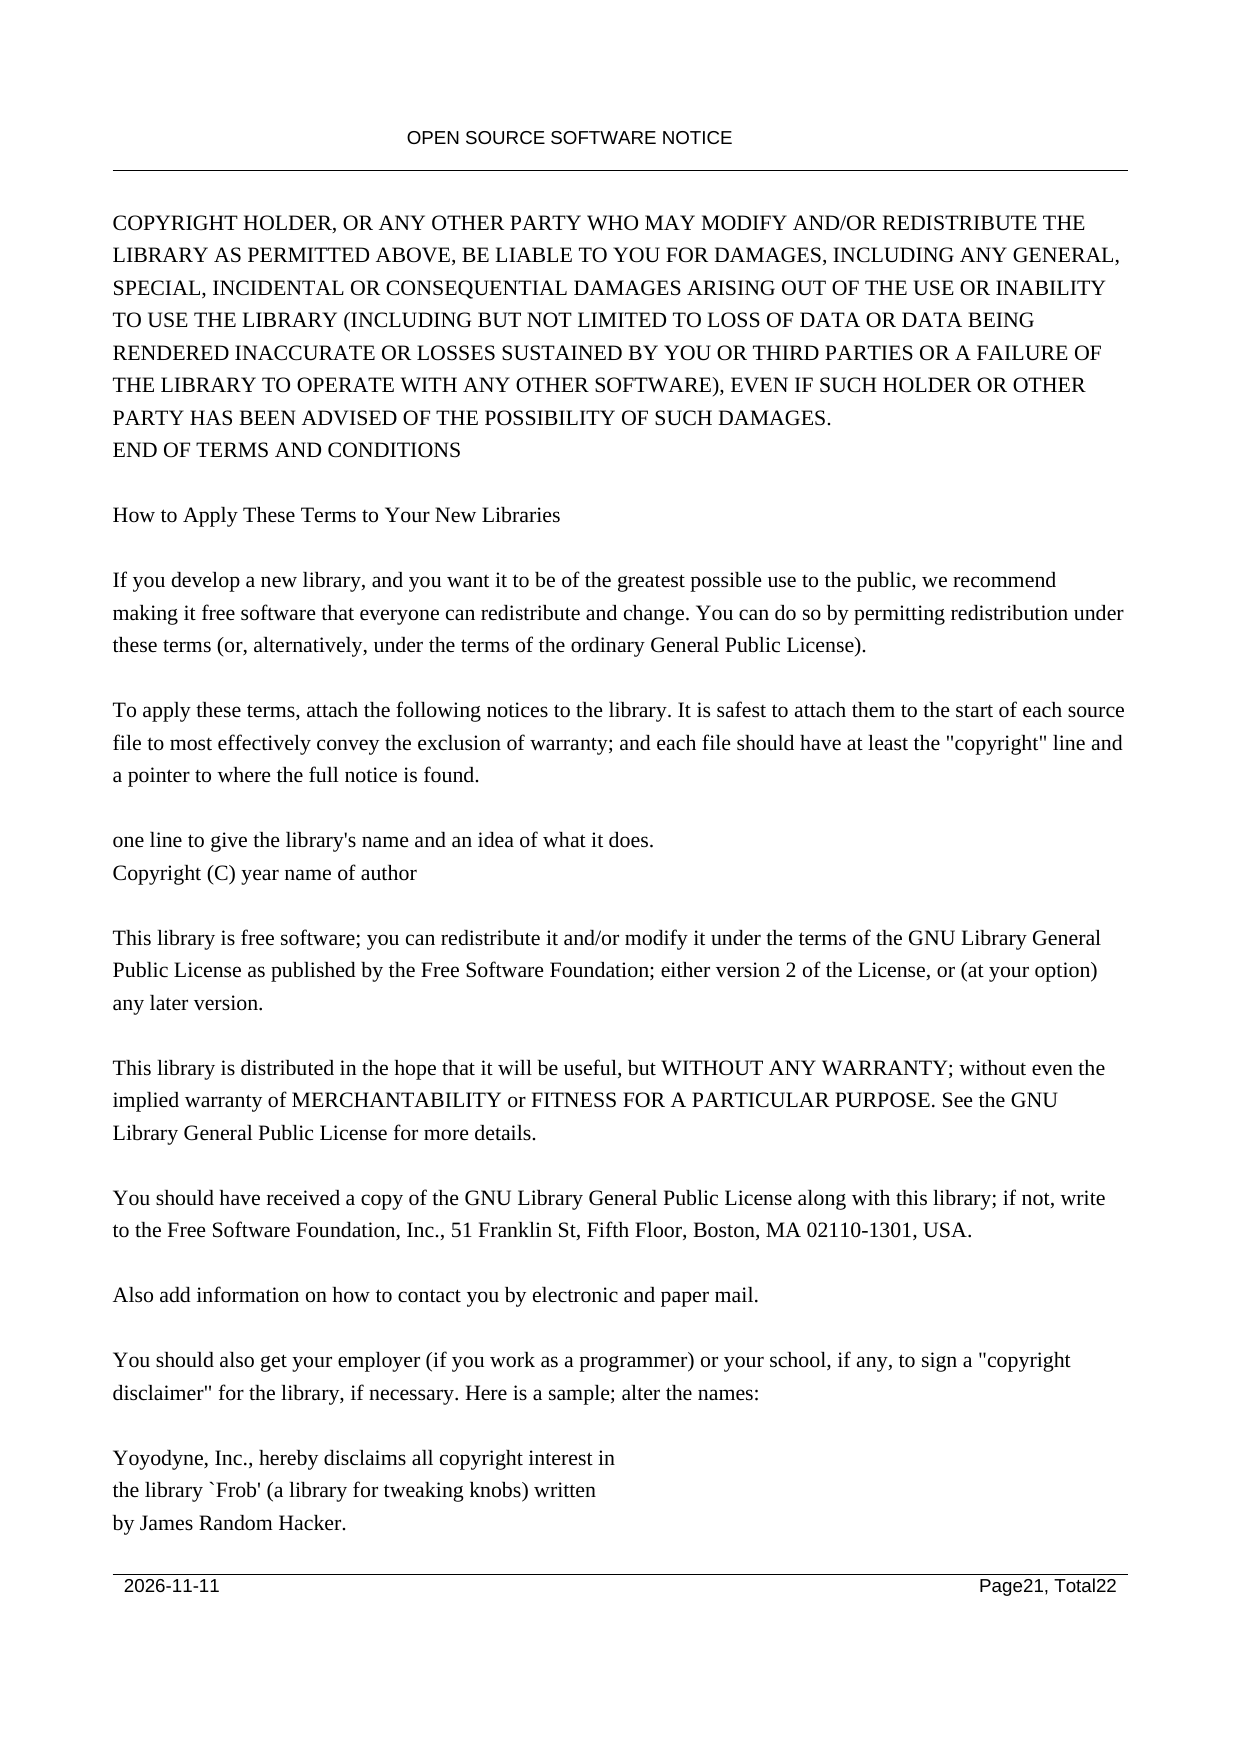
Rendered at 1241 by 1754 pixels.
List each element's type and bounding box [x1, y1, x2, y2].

text [112, 206, 1128, 1539]
